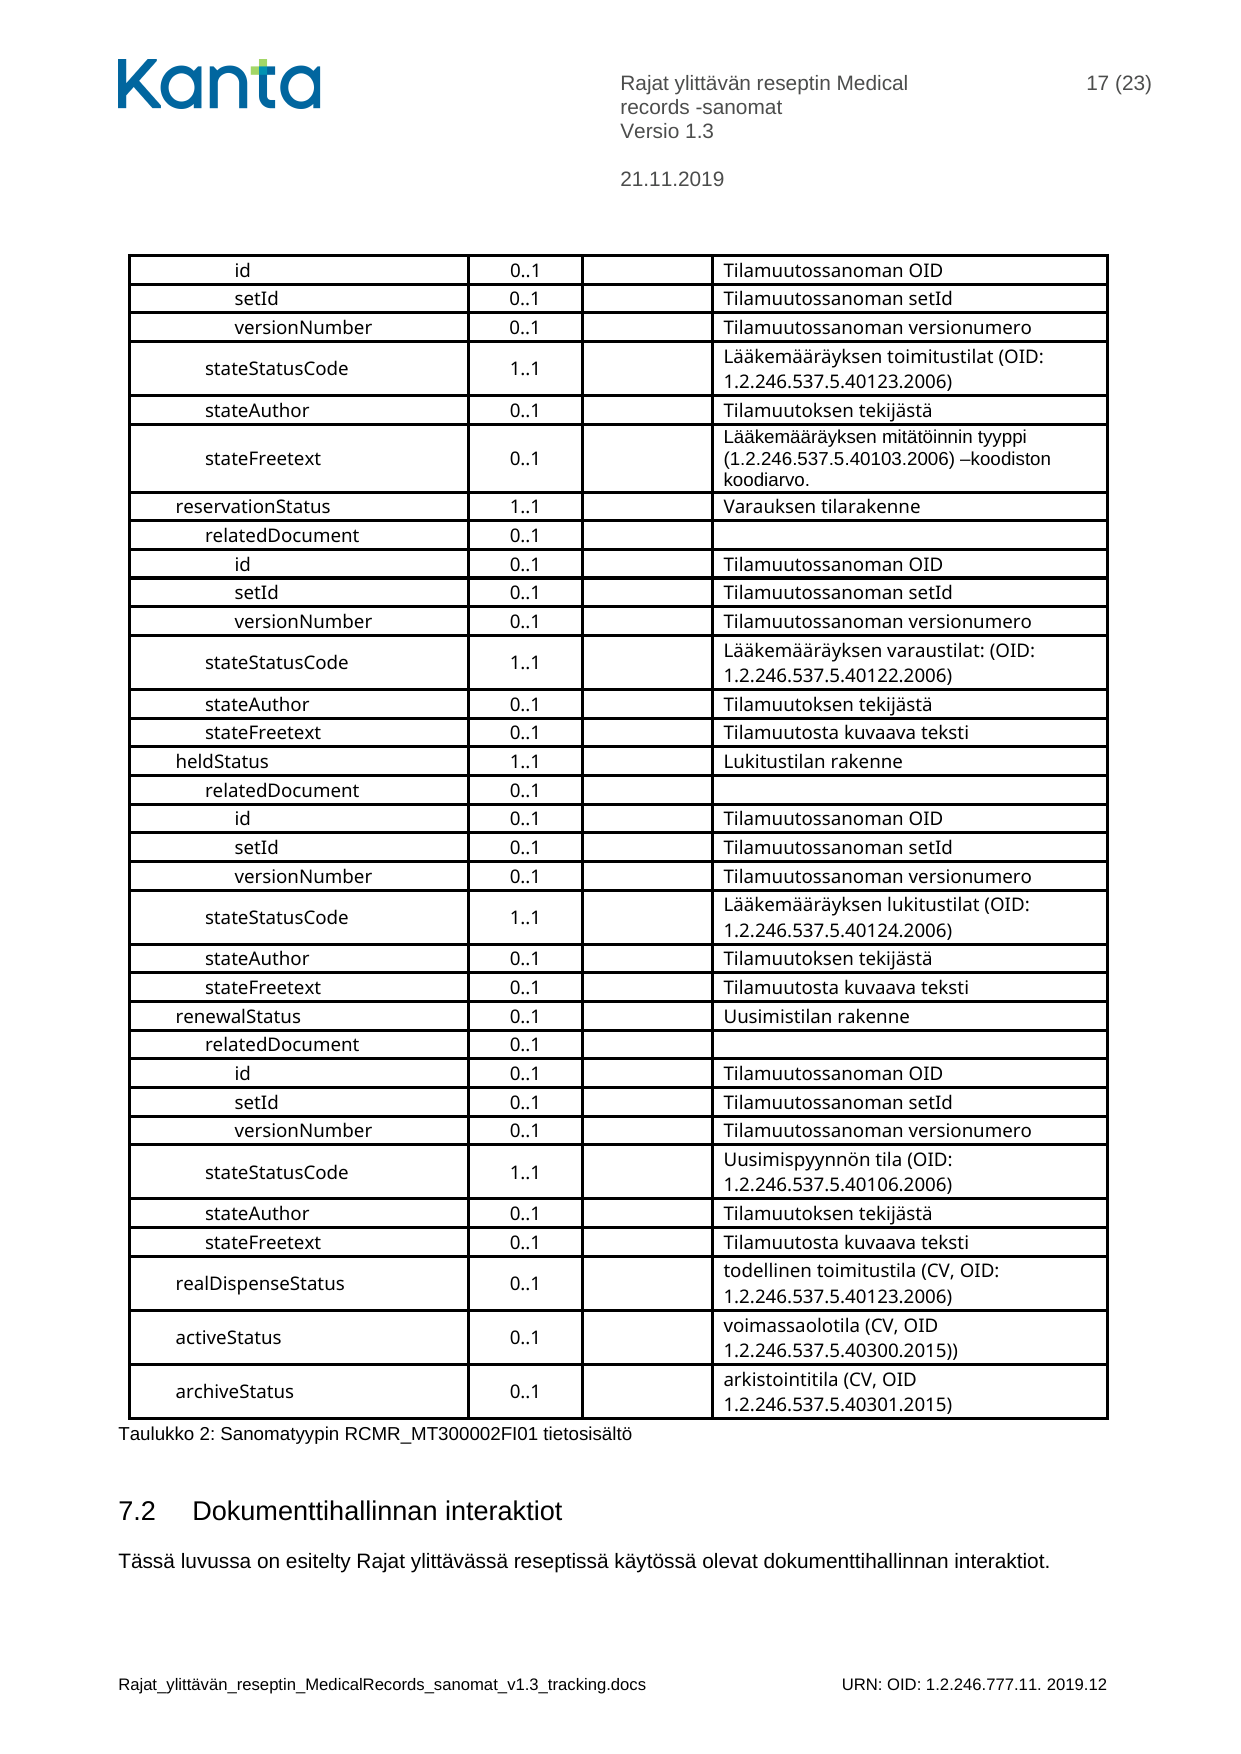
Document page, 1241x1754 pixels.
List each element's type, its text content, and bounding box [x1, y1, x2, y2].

table_cell stateAuthor [131, 397, 467, 423]
table_cell 0..1 [470, 777, 581, 802]
table_cell 0..1 [470, 946, 581, 971]
table_cell activeStatus [131, 1312, 467, 1363]
table_cell stateStatusCode [131, 343, 467, 394]
table_cell 0..1 [470, 720, 581, 745]
table_cell Uusimistilan rakenne [714, 1003, 1106, 1028]
table_cell Tilamuutossanoman versionumero [714, 863, 1106, 888]
table_cell [584, 397, 711, 423]
table_cell 0..1 [470, 691, 581, 717]
table_cell todellinen toimitustila (CV, OID: 1.2.246.537.5.40123.2006) [714, 1258, 1106, 1309]
table_cell versionNumber [131, 1118, 467, 1143]
table_cell 0..1 [470, 834, 581, 860]
table_cell 0..1 [470, 608, 581, 634]
table_cell 0..1 [470, 1118, 581, 1143]
table_cell stateFreetext [131, 426, 467, 491]
table_cell Tilamuutossanoman OID [714, 1060, 1106, 1086]
text Tässä luvussa on esitelty Rajat ylittävässä reseptissä käytössä olevat dokumenttihallinnan interaktiot. [118, 1549, 1122, 1573]
table_cell Uusimispyynnön tila (OID: 1.2.246.537.5.40106.2006) [714, 1146, 1106, 1197]
table_cell relatedDocument [131, 522, 467, 548]
table_cell 1..1 [470, 1146, 581, 1197]
table_cell stateFreetext [131, 974, 467, 1000]
table_cell [714, 777, 1106, 802]
table_cell Tilamuutossanoman OID [714, 257, 1106, 283]
table_cell stateFreetext [131, 1229, 467, 1254]
table_cell 0..1 [470, 806, 581, 831]
table_cell reservationStatus [131, 494, 467, 519]
table_cell [584, 257, 711, 283]
table_cell [584, 494, 711, 519]
table_cell [584, 1200, 711, 1226]
table_cell setId [131, 286, 467, 311]
table_cell [584, 777, 711, 802]
table_cell Tilamuutosta kuvaava teksti [714, 974, 1106, 1000]
table_cell Lääkemääräyksen mitätöinnin tyyppi (1.2.246.537.5.40103.2006) –koodiston koodiarvo. [714, 426, 1106, 491]
table_cell 1..1 [470, 892, 581, 943]
table_cell [584, 343, 711, 394]
table_cell [584, 691, 711, 717]
table_cell [584, 1003, 711, 1028]
table_cell [584, 748, 711, 774]
table_cell 1..1 [470, 343, 581, 394]
table_cell 1..1 [470, 637, 581, 688]
table_cell setId [131, 834, 467, 860]
table_cell 0..1 [470, 397, 581, 423]
table_cell voimassaolotila (CV, OID 1.2.246.537.5.40300.2015)) [714, 1312, 1106, 1363]
table_cell Tilamuutossanoman OID [714, 806, 1106, 831]
table_cell setId [131, 1089, 467, 1114]
table_cell 0..1 [470, 314, 581, 340]
table_cell [584, 1146, 711, 1197]
table_cell arkistointitila (CV, OID 1.2.246.537.5.40301.2015) [714, 1366, 1106, 1417]
table_cell Lukitustilan rakenne [714, 748, 1106, 774]
table_cell Tilamuutossanoman setId [714, 580, 1106, 605]
table_cell [584, 1089, 711, 1114]
table_cell 0..1 [470, 974, 581, 1000]
table_cell stateAuthor [131, 691, 467, 717]
table_cell 0..1 [470, 426, 581, 491]
table_cell Lääkemääräyksen toimitustilat (OID: 1.2.246.537.5.40123.2006) [714, 343, 1106, 394]
table_cell stateStatusCode [131, 637, 467, 688]
table_cell Tilamuutossanoman versionumero [714, 1118, 1106, 1143]
table_cell [584, 863, 711, 888]
table_cell realDispenseStatus [131, 1258, 467, 1309]
table_cell versionNumber [131, 608, 467, 634]
table_cell renewalStatus [131, 1003, 467, 1028]
table_cell [584, 1258, 711, 1309]
table_cell [584, 1060, 711, 1086]
table_cell stateAuthor [131, 1200, 467, 1226]
table_cell versionNumber [131, 863, 467, 888]
table_cell 0..1 [470, 1312, 581, 1363]
table_cell id [131, 257, 467, 283]
table_cell [714, 1032, 1106, 1057]
table_cell Tilamuutoksen tekijästä [714, 1200, 1106, 1226]
table_cell Tilamuutoksen tekijästä [714, 691, 1106, 717]
subtitle Dokumenttihallinnan interaktiot [118, 1495, 1122, 1526]
table_cell stateFreetext [131, 720, 467, 745]
table_cell [584, 892, 711, 943]
table_cell [584, 426, 711, 491]
table_cell [584, 720, 711, 745]
table_cell 0..1 [470, 1229, 581, 1254]
table_cell 0..1 [470, 1366, 581, 1417]
table_cell 1..1 [470, 748, 581, 774]
table_cell Varauksen tilarakenne [714, 494, 1106, 519]
table_cell [584, 314, 711, 340]
table_cell [584, 1366, 711, 1417]
table_cell [584, 551, 711, 576]
table_cell archiveStatus [131, 1366, 467, 1417]
table_cell Tilamuutossanoman versionumero [714, 608, 1106, 634]
table_cell [584, 974, 711, 1000]
table_cell 0..1 [470, 1060, 581, 1086]
table_cell id [131, 806, 467, 831]
table_cell Tilamuutossanoman setId [714, 834, 1106, 860]
table_cell [584, 286, 711, 311]
table_cell Tilamuutoksen tekijästä [714, 397, 1106, 423]
table_cell 0..1 [470, 286, 581, 311]
table_cell Tilamuutossanoman OID [714, 551, 1106, 576]
table_cell [584, 1229, 711, 1254]
table_cell Tilamuutossanoman setId [714, 286, 1106, 311]
table_cell 0..1 [470, 257, 581, 283]
table_cell relatedDocument [131, 777, 467, 802]
picture [118, 59, 321, 109]
table_cell id [131, 1060, 467, 1086]
table_cell 0..1 [470, 1200, 581, 1226]
table_cell [584, 946, 711, 971]
table_cell Tilamuutossanoman setId [714, 1089, 1106, 1114]
table_cell [584, 608, 711, 634]
table_cell Tilamuutoksen tekijästä [714, 946, 1106, 971]
table_cell [714, 522, 1106, 548]
table_cell [584, 522, 711, 548]
table_cell 0..1 [470, 580, 581, 605]
table_cell 1..1 [470, 494, 581, 519]
table_cell 0..1 [470, 1003, 581, 1028]
table_cell Lääkemääräyksen varaustilat: (OID: 1.2.246.537.5.40122.2006) [714, 637, 1106, 688]
table_cell stateStatusCode [131, 1146, 467, 1197]
table_cell [584, 834, 711, 860]
table_cell 0..1 [470, 1089, 581, 1114]
table_cell heldStatus [131, 748, 467, 774]
table_cell [584, 580, 711, 605]
table_cell Tilamuutossanoman versionumero [714, 314, 1106, 340]
table_cell setId [131, 580, 467, 605]
table_cell [584, 1032, 711, 1057]
table_cell [584, 637, 711, 688]
table_cell 0..1 [470, 551, 581, 576]
table_cell [584, 1118, 711, 1143]
table_cell 0..1 [470, 863, 581, 888]
table_cell 0..1 [470, 1258, 581, 1309]
table_cell 0..1 [470, 1032, 581, 1057]
table_cell versionNumber [131, 314, 467, 340]
text Taulukko 2: Sanomatyypin RCMR_MT300002FI01 tietosisältö [118, 1420, 1122, 1445]
table_cell relatedDocument [131, 1032, 467, 1057]
table_cell stateAuthor [131, 946, 467, 971]
table_cell 0..1 [470, 522, 581, 548]
table_cell stateStatusCode [131, 892, 467, 943]
table_cell Lääkemääräyksen lukitustilat (OID: 1.2.246.537.5.40124.2006) [714, 892, 1106, 943]
table_cell id [131, 551, 467, 576]
table_cell Tilamuutosta kuvaava teksti [714, 1229, 1106, 1254]
table_cell Tilamuutosta kuvaava teksti [714, 720, 1106, 745]
table_cell [584, 806, 711, 831]
table_cell [584, 1312, 711, 1363]
